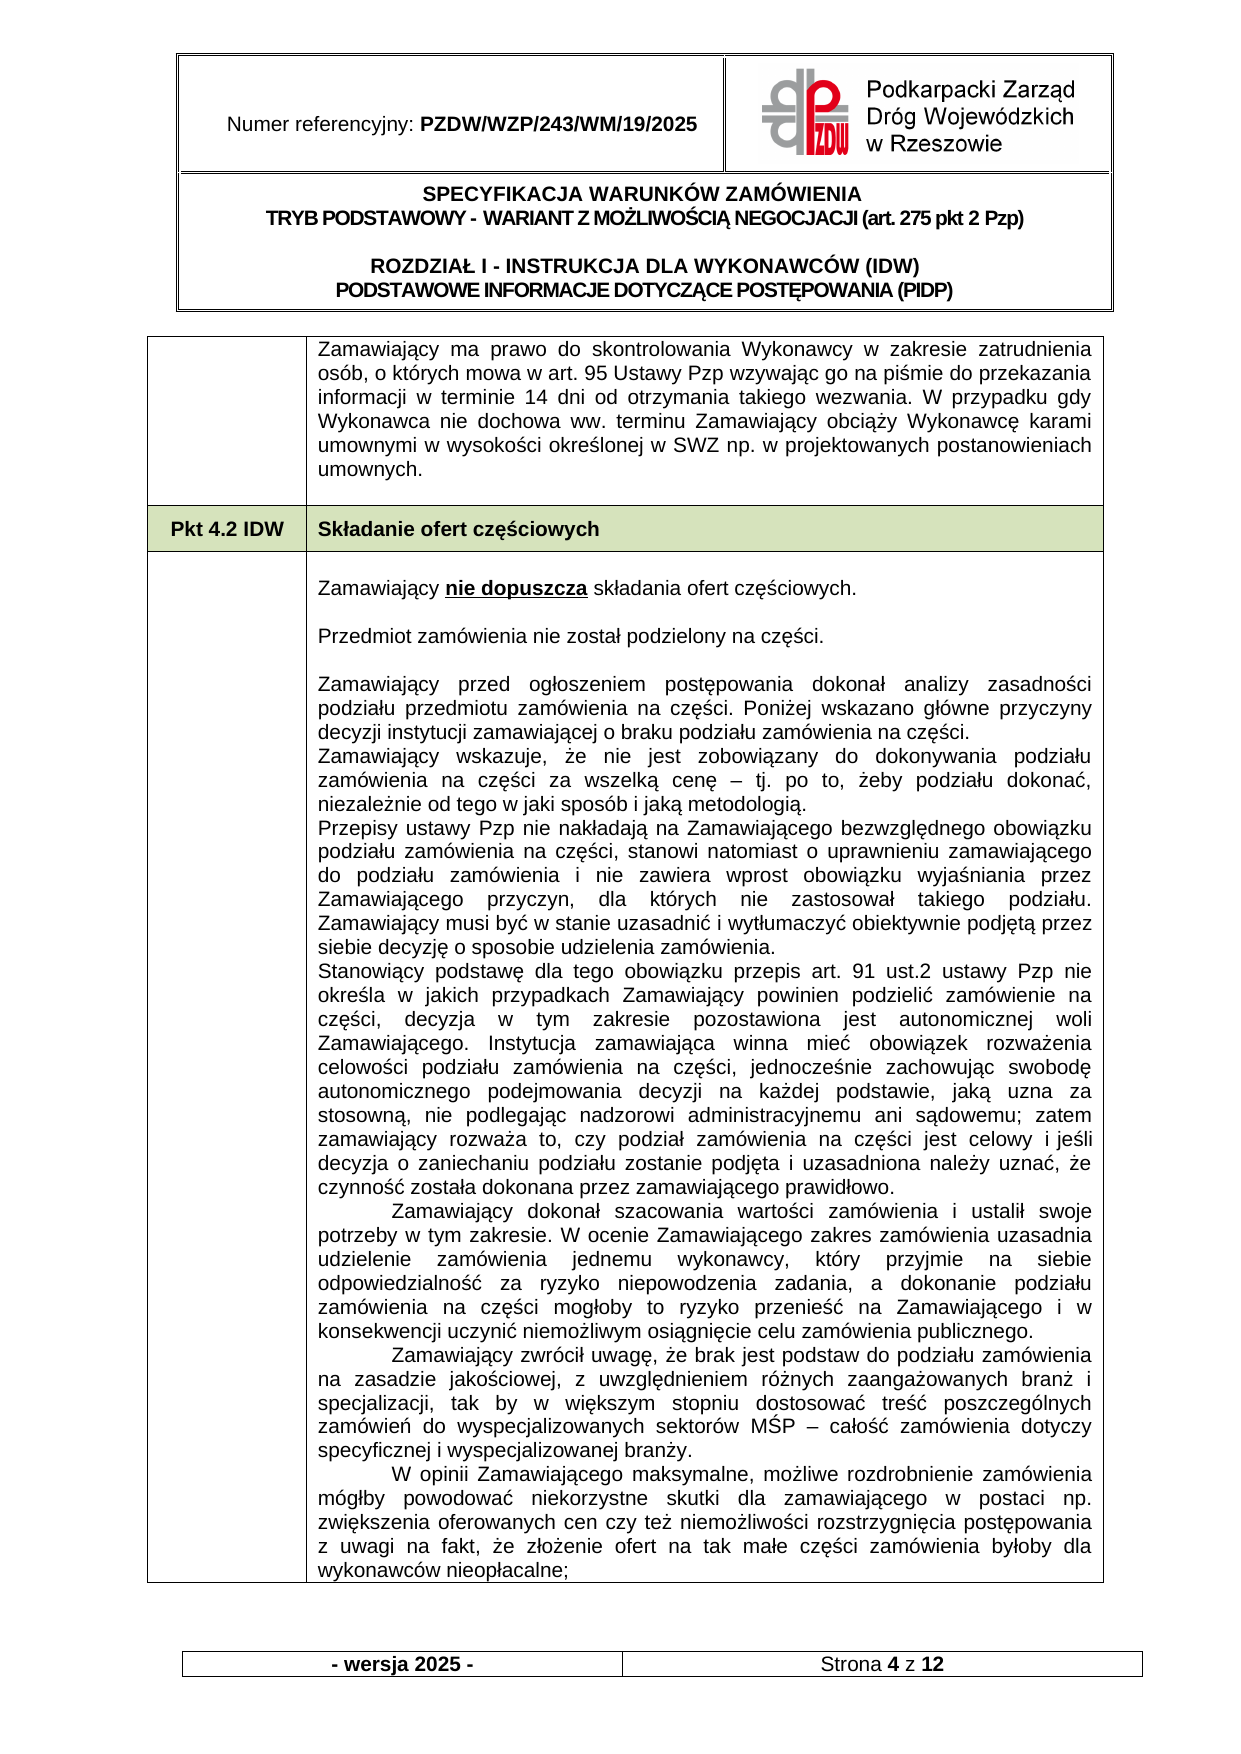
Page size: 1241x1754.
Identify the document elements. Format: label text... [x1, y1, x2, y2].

table_cell [148, 552, 306, 1582]
table_cell Pkt 4.2 IDW [148, 506, 306, 551]
picture [758, 63, 1079, 164]
table_cell [148, 337, 306, 505]
table_cell Składanie ofert częściowych [307, 506, 1103, 551]
